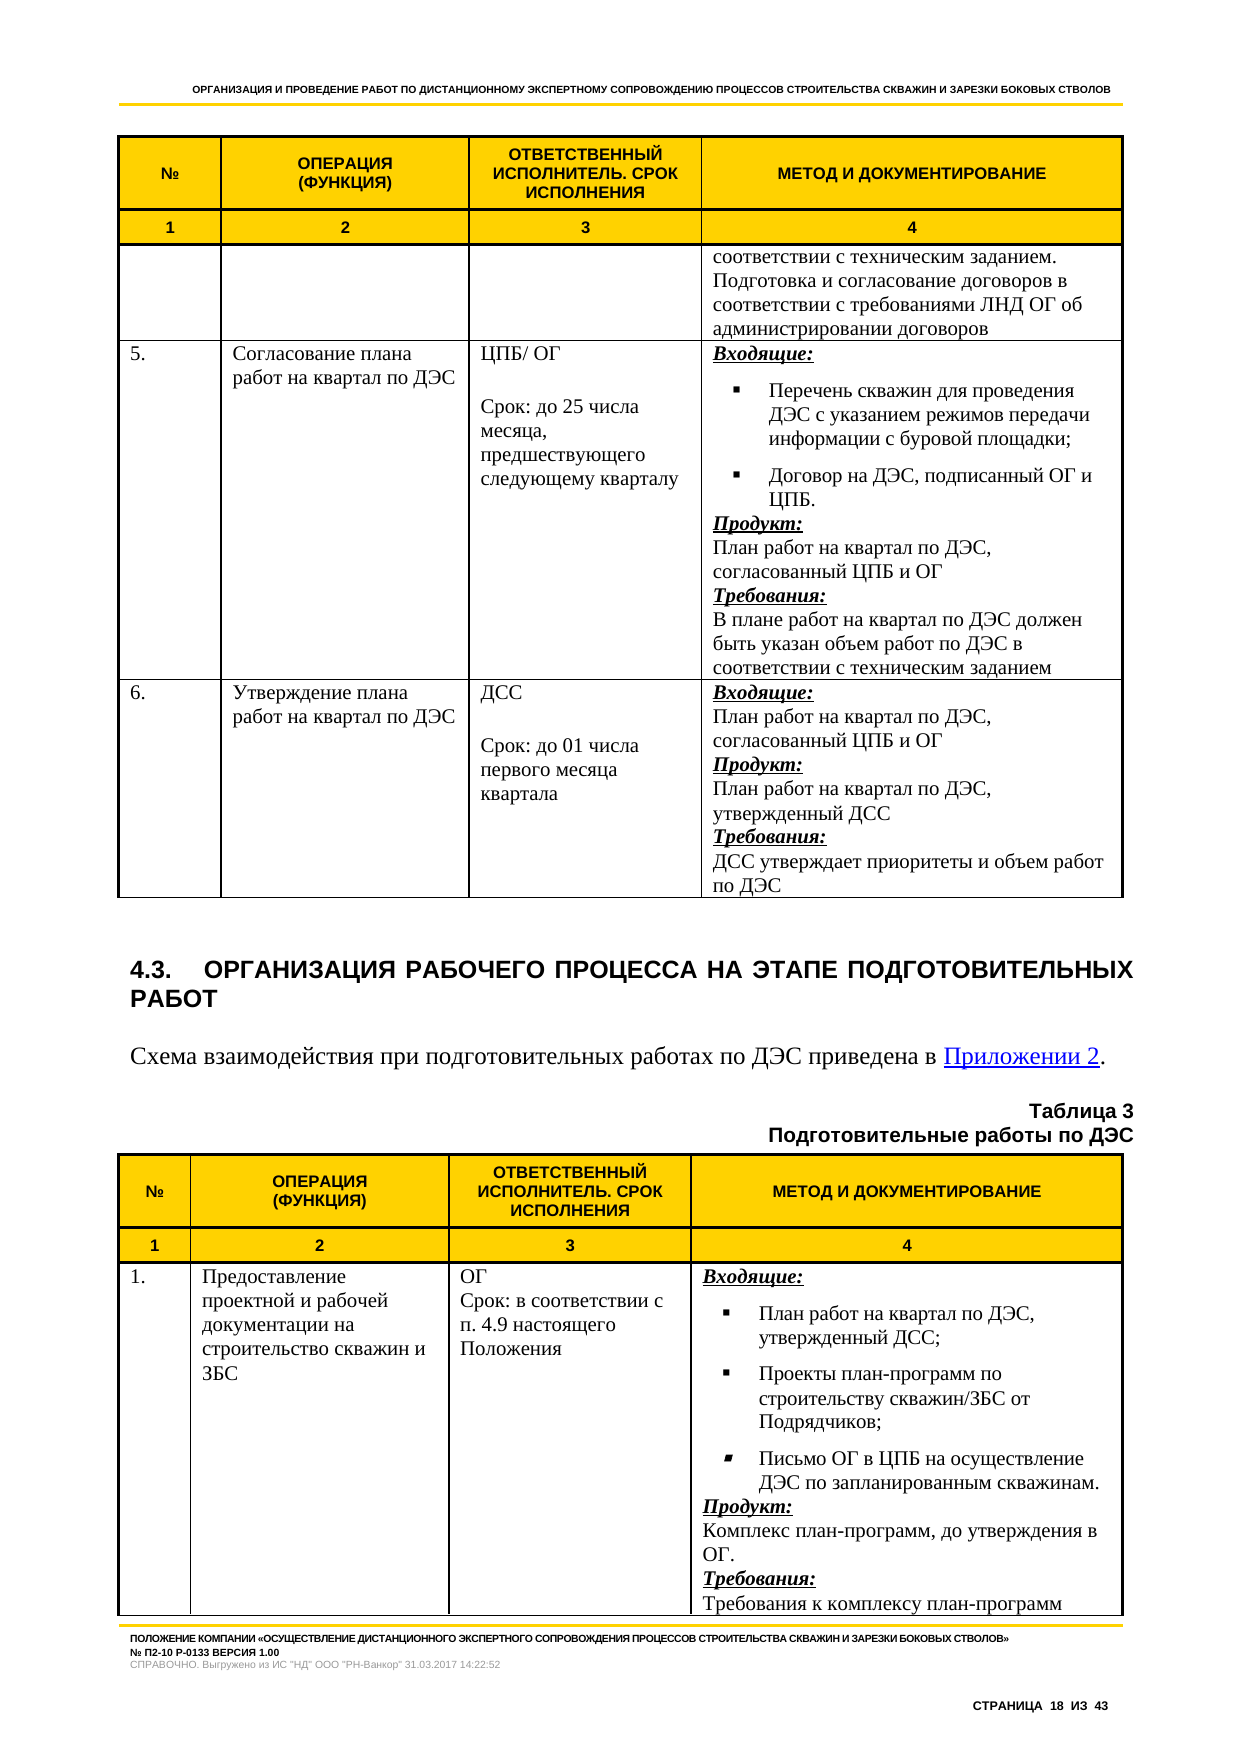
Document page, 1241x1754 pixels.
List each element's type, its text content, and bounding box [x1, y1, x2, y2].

table_cell 5. [120, 341, 220, 679]
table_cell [702, 246, 1121, 340]
table_cell Согласование плана работ на квартал по ДЭС [222, 341, 468, 679]
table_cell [450, 1264, 690, 1614]
table_cell 4. [120, 246, 220, 340]
table_cell 2 [191, 1229, 448, 1261]
table_cell 1. [120, 1264, 190, 1614]
table_cell ДСС Срок: до 01 числа первого месяца квартала [470, 680, 701, 897]
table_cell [692, 1264, 1121, 1614]
table_cell 4 [702, 211, 1121, 243]
table_header № [120, 138, 220, 208]
text Схема взаимодействия при подготовительных работах по ДЭС приведена в Приложении 2. [130, 1041, 1134, 1070]
table_cell 3 [450, 1229, 690, 1261]
table_cell 1 [120, 1229, 190, 1261]
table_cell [191, 1264, 448, 1614]
table_cell 1 [120, 211, 220, 243]
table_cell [222, 246, 468, 340]
table_header ОПЕРАЦИЯ (ФУНКЦИЯ) [191, 1156, 448, 1226]
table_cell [470, 246, 701, 340]
text Подготовительные работы по ДЭС [130, 1123, 1134, 1147]
table_header МЕТОД И ДОКУМЕНТИРОВАНИЕ [692, 1156, 1121, 1226]
table_cell 4 [692, 1229, 1121, 1261]
table_cell 2 [222, 211, 468, 243]
table_header ОТВЕТСТВЕННЫЙ Исполнитель. Срок исполнения [450, 1156, 690, 1226]
table_cell ЦПБ/ ОГ Срок: до 25 числа месяца, предшествующего следующему кварталу [470, 341, 701, 679]
table_header ОТВЕТСТВЕННЫЙ Исполнитель. Срок исполнения [470, 138, 701, 208]
text Таблица 3 [130, 1099, 1134, 1123]
table_cell Входящие: План работ на квартал по ДЭС, согласованный ЦПБ и ОГ Продукт: План работ на квартал по ДЭС, утвержденный ДСС Требования: ДСС утверждает приоритеты и объем работ по ДЭС [702, 680, 1121, 897]
table_header ОПЕРАЦИЯ (ФУНКЦИЯ) [222, 138, 468, 208]
table_cell Входящие: Перечень скважин для проведения ДЭС с указанием режимов передачи информации с буровой площадки; Договор на ДЭС, подписанный ОГ и ЦПБ. Продукт: План работ на квартал по ДЭС, согласованный ЦПБ и ОГ Требования: В плане работ на квартал по ДЭС должен быть указан объем работ по ДЭС в соответствии с техническим заданием [702, 341, 1121, 679]
table_cell Утверждение плана работ на квартал по ДЭС [222, 680, 468, 897]
table_cell 3 [470, 211, 701, 243]
list ОРГАНиЗаЦИЯ РАБОЧЕГО ПРОЦЕССА НА ЭТАПЕ ПОДГОТОВИТЕЛЬНЫХ РАБОТ [130, 955, 1134, 1013]
table_cell 6. [120, 680, 220, 897]
table_header № [120, 1156, 190, 1226]
table_header МЕТОД И ДОКУМЕНТИРОВАНИЕ [702, 138, 1121, 208]
